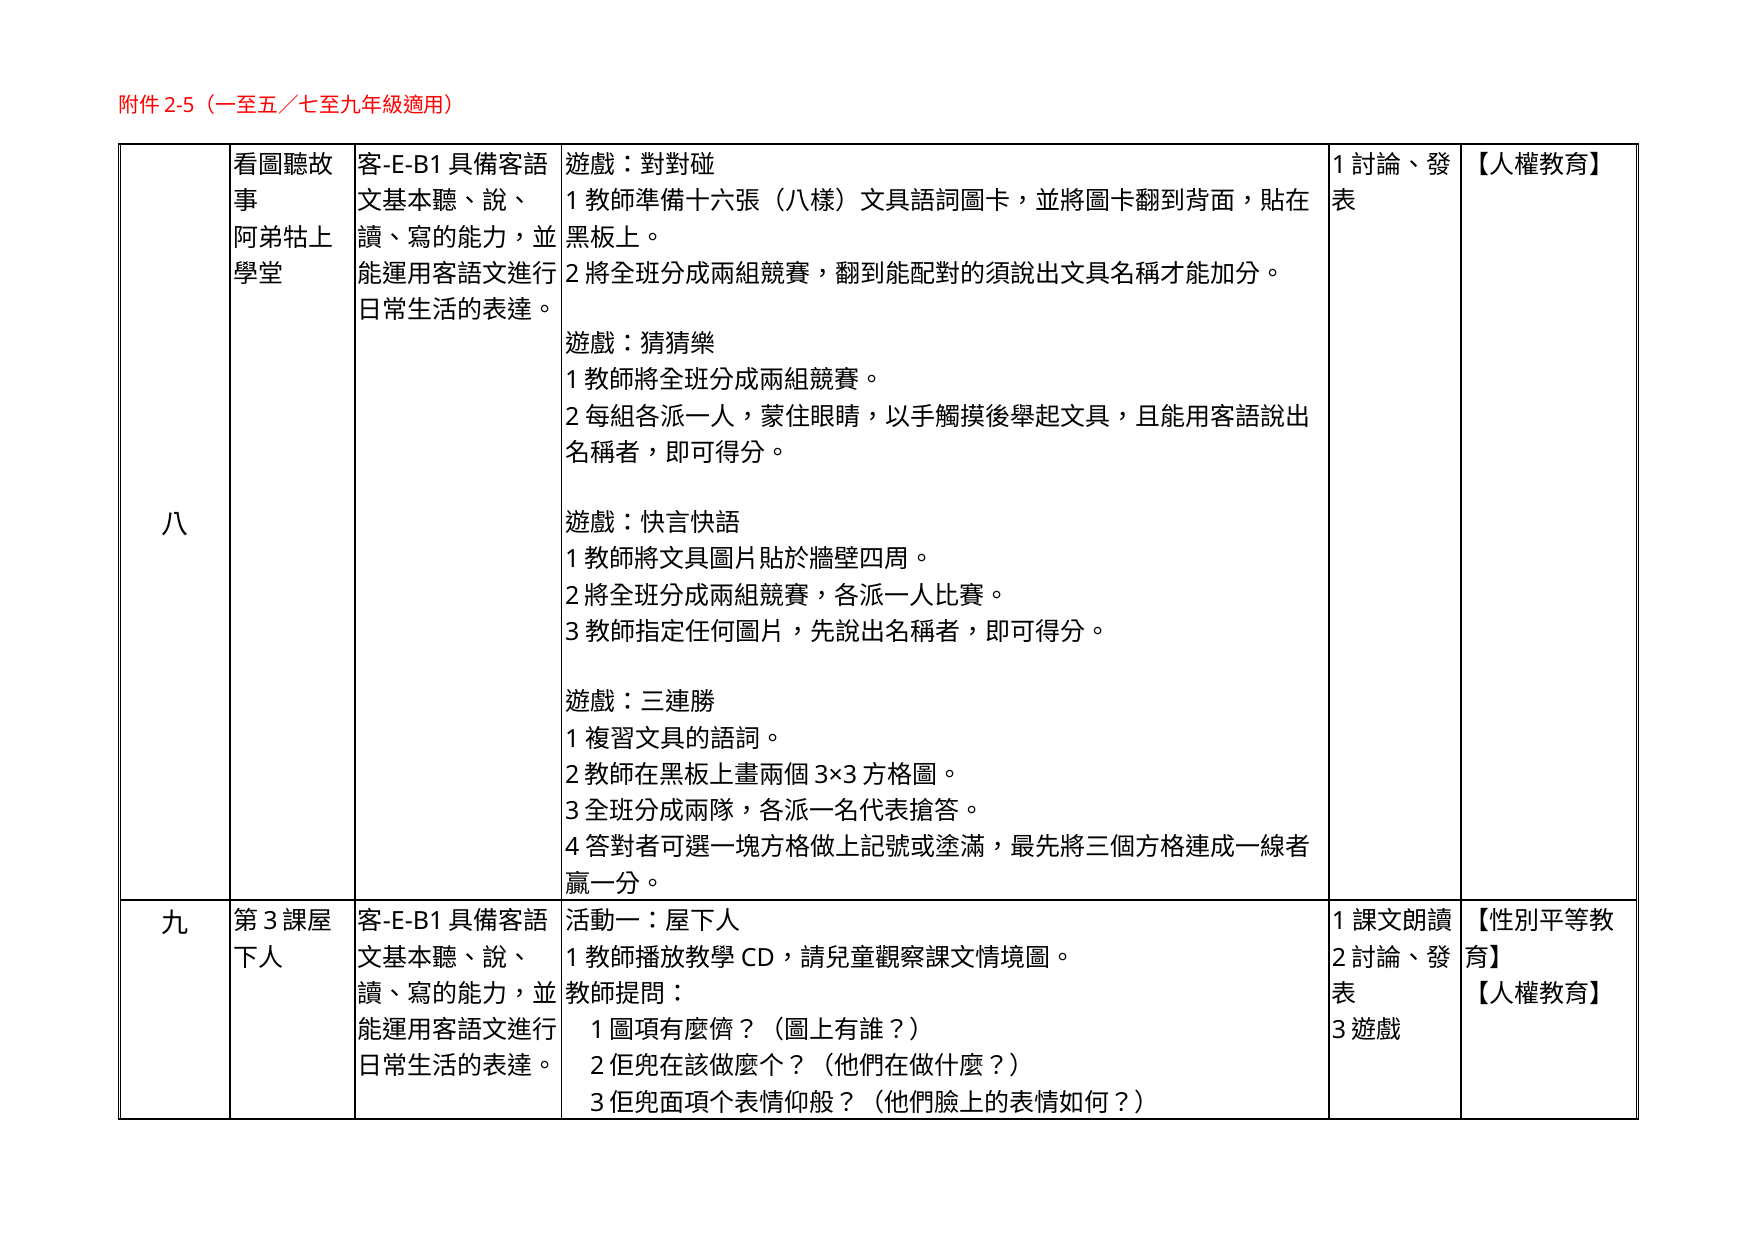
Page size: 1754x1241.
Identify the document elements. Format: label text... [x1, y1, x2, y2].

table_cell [356, 145, 561, 899]
table_cell 1討論、發表 [1330, 145, 1460, 899]
table_cell 遊戲：對對碰 1 教師準備十六張（八樣）文具語詞圖卡，並將圖卡翻到背面，貼在黑板上。 2 將全班分成兩組競賽，翻到能配對的須說出文具名稱才能加分。 遊戲：猜猜樂 1教師將全班分成兩組競賽。 2 每組各派一人，蒙住眼睛，以手觸摸後舉起文具，且能用客語說出名稱者，即可得分。 遊戲：快言快語 1教師將文具圖片貼於牆壁四周。 2將全班分成兩組競賽，各派一人比賽。 3 教師指定任何圖片，先說出名稱者，即可得分。 遊戲：三連勝 1 複習文具的語詞。 2教師在黑板上畫兩個3×3方格圖。 3全班分成兩隊，各派一名代表搶答。 4 答對者可選一塊方格做上記號或塗滿，最先將三個方格連成一線者贏一分。 [562, 145, 1328, 899]
table_cell 【性別平等教育】 【人權教育】 [1462, 901, 1636, 1118]
table_cell 【人權教育】 [1462, 145, 1636, 899]
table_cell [356, 901, 561, 1118]
table_cell 九 [121, 901, 229, 1118]
table_cell 八 [121, 145, 229, 899]
table_cell 第3課屋下人 [231, 901, 354, 1118]
table_cell 看圖聽故事 阿弟牯上學堂 [231, 145, 354, 899]
table_cell 1 課文朗讀 2討論、發表 3遊戲 [1330, 901, 1460, 1118]
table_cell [562, 901, 1328, 1118]
